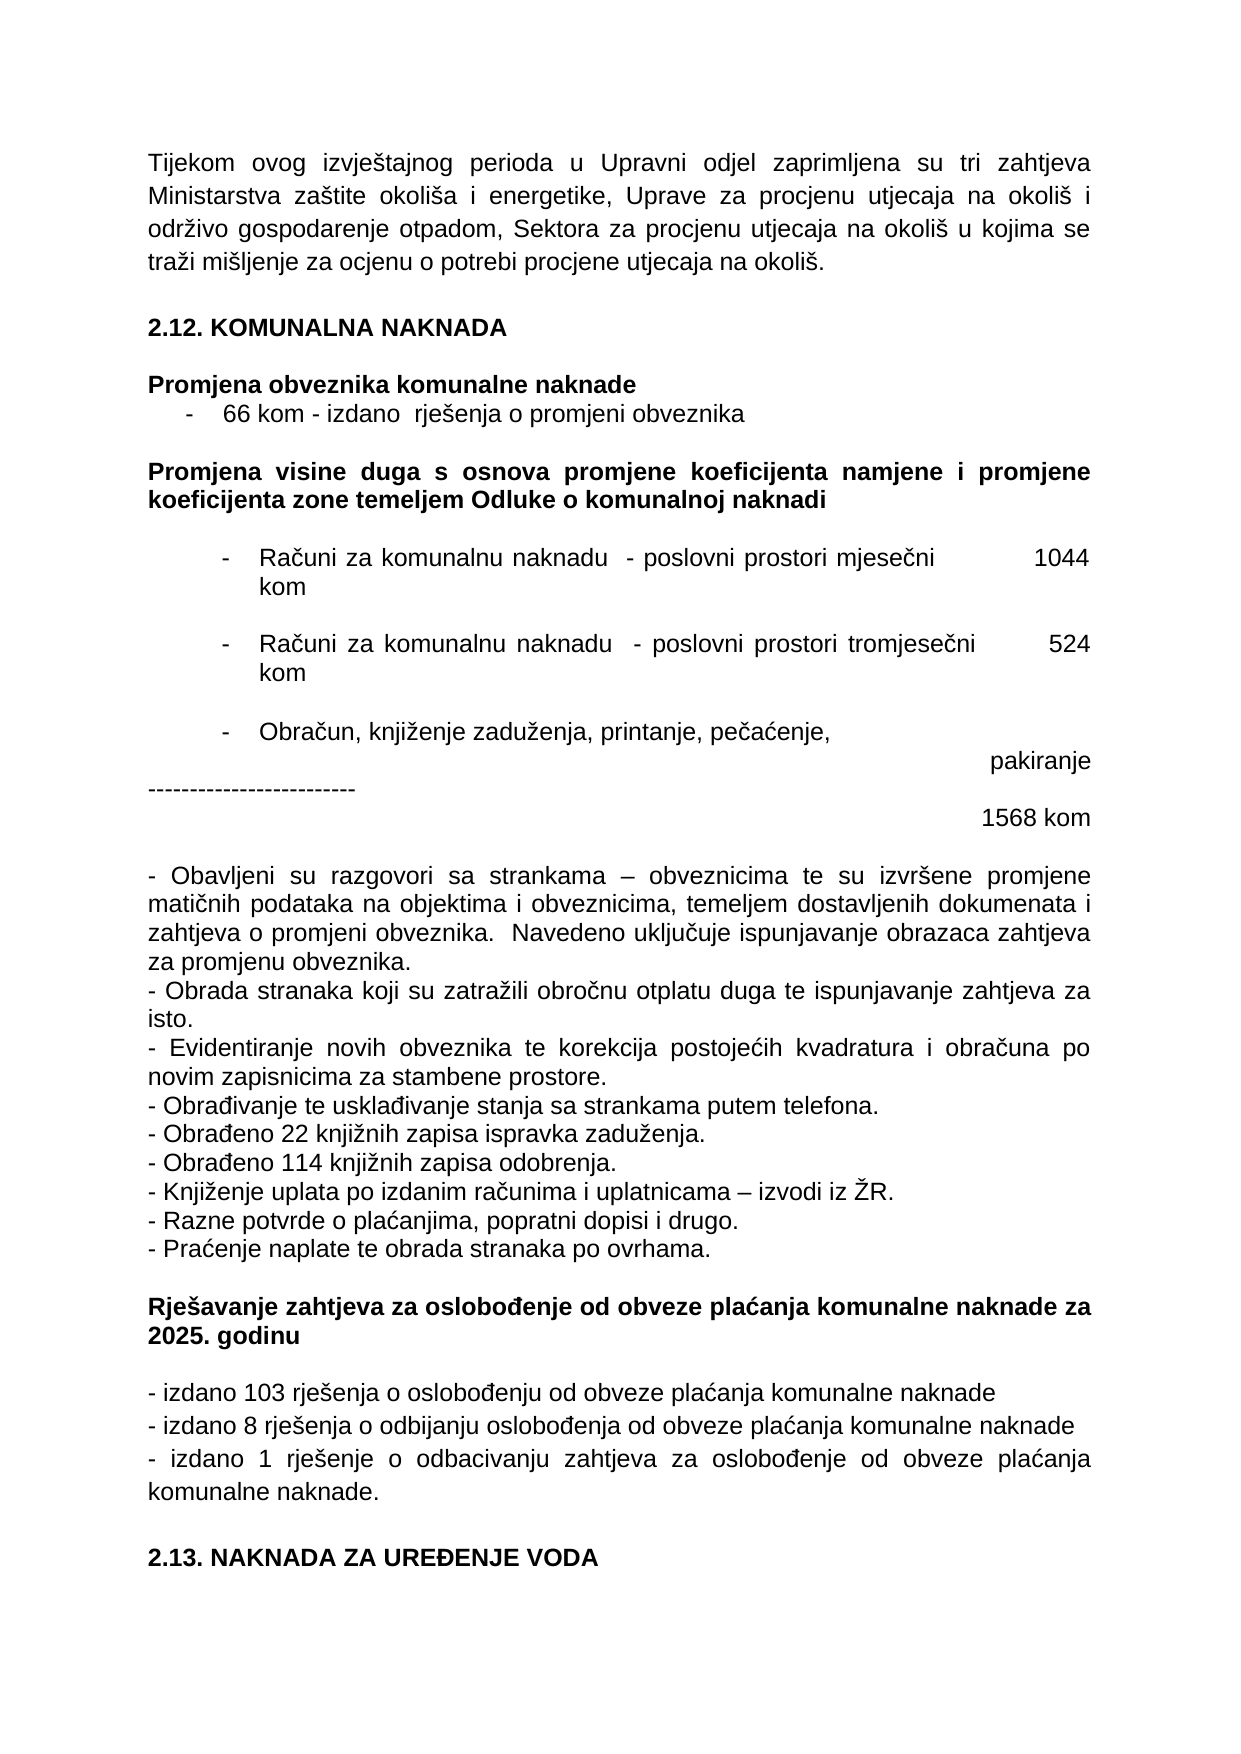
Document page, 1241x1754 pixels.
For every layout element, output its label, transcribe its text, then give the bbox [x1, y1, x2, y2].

text Tijekom ovog izvještajnog perioda u Upravni odjel zaprimljena su tri zahtjeva Ministarstva zaštite okoliša i energetike, Uprave za procjenu utjecaja na okoliš i održivo gospodarenje otpadom, Sektora za procjenu utjecaja na okoliš u kojima se traži mišljenje za ocjenu o potrebi procjene utjecaja na okoliš. [148, 148, 1092, 276]
text - izdano 1 rješenje o odbacivanju zahtjeva za oslobođenje od obveze plaćanja komunalne naknade. [148, 1444, 1092, 1506]
text - Obavljeni su razgovori sa strankama – obveznicima te su izvršene promjene matičnih podataka na objektima i obveznicima, temeljem dostavljenih dokumenata i zahtjeva o promjeni obveznika. Navedeno uključuje ispunjavanje obrazaca zahtjeva za promjenu obveznika. [148, 861, 1092, 976]
text - Obrađeno 114 knjižnih zapisa odobrenja. [148, 1148, 1092, 1177]
text - izdano 8 rješenja o odbijanju oslobođenja od obveze plaćanja komunalne naknade [148, 1411, 1092, 1440]
text - Obrada stranaka koji su zatražili obročnu otplatu duga te ispunjavanje zahtjeva za isto. [148, 976, 1092, 1033]
list Računi za komunalnu naknadu - poslovni prostori mjesečni 1044 kom [221, 543, 1092, 600]
text - Razne potvrde o plaćanjima, popratni dopisi i drugo. [148, 1206, 1092, 1234]
text - Praćenje naplate te obrada stranaka po ovrhama. [148, 1234, 1092, 1263]
text Rješavanje zahtjeva za oslobođenje od obveze plaćanja komunalne naknade za 2025. godinu [148, 1292, 1092, 1349]
text Promjena obveznika komunalne naknade [148, 370, 1092, 399]
text Promjena visine duga s osnova promjene koeficijenta namjene i promjene koeficijenta zone temeljem Odluke o komunalnoj naknadi [148, 457, 1092, 514]
list Računi za komunalnu naknadu - poslovni prostori tromjesečni 524 kom [221, 629, 1092, 687]
text - Knjiženje uplata po izdanim računima i uplatnicama – izvodi iz ŽR. [148, 1177, 1092, 1206]
text pakiranje ------------------------- [148, 746, 1092, 803]
text 2.13. NAKNADA ZA UREĐENJE VODA [148, 1543, 1092, 1572]
list 66 kom - izdano rješenja o promjeni obveznika [185, 399, 1092, 428]
text - Obrađeno 22 knjižnih zapisa ispravka zaduženja. [148, 1119, 1092, 1148]
text 2.12. KOMUNALNA NAKNADA [148, 313, 1092, 342]
text - izdano 103 rješenja o oslobođenju od obveze plaćanja komunalne naknade [148, 1378, 1092, 1407]
text - Evidentiranje novih obveznika te korekcija postojećih kvadratura i obračuna po novim zapisnicima za stambene prostore. [148, 1033, 1092, 1091]
text - Obrađivanje te usklađivanje stanja sa strankama putem telefona. [148, 1091, 1092, 1119]
list Obračun, knjiženje zaduženja, printanje, pečaćenje, [221, 717, 1092, 746]
text 1568 kom [260, 803, 1092, 832]
